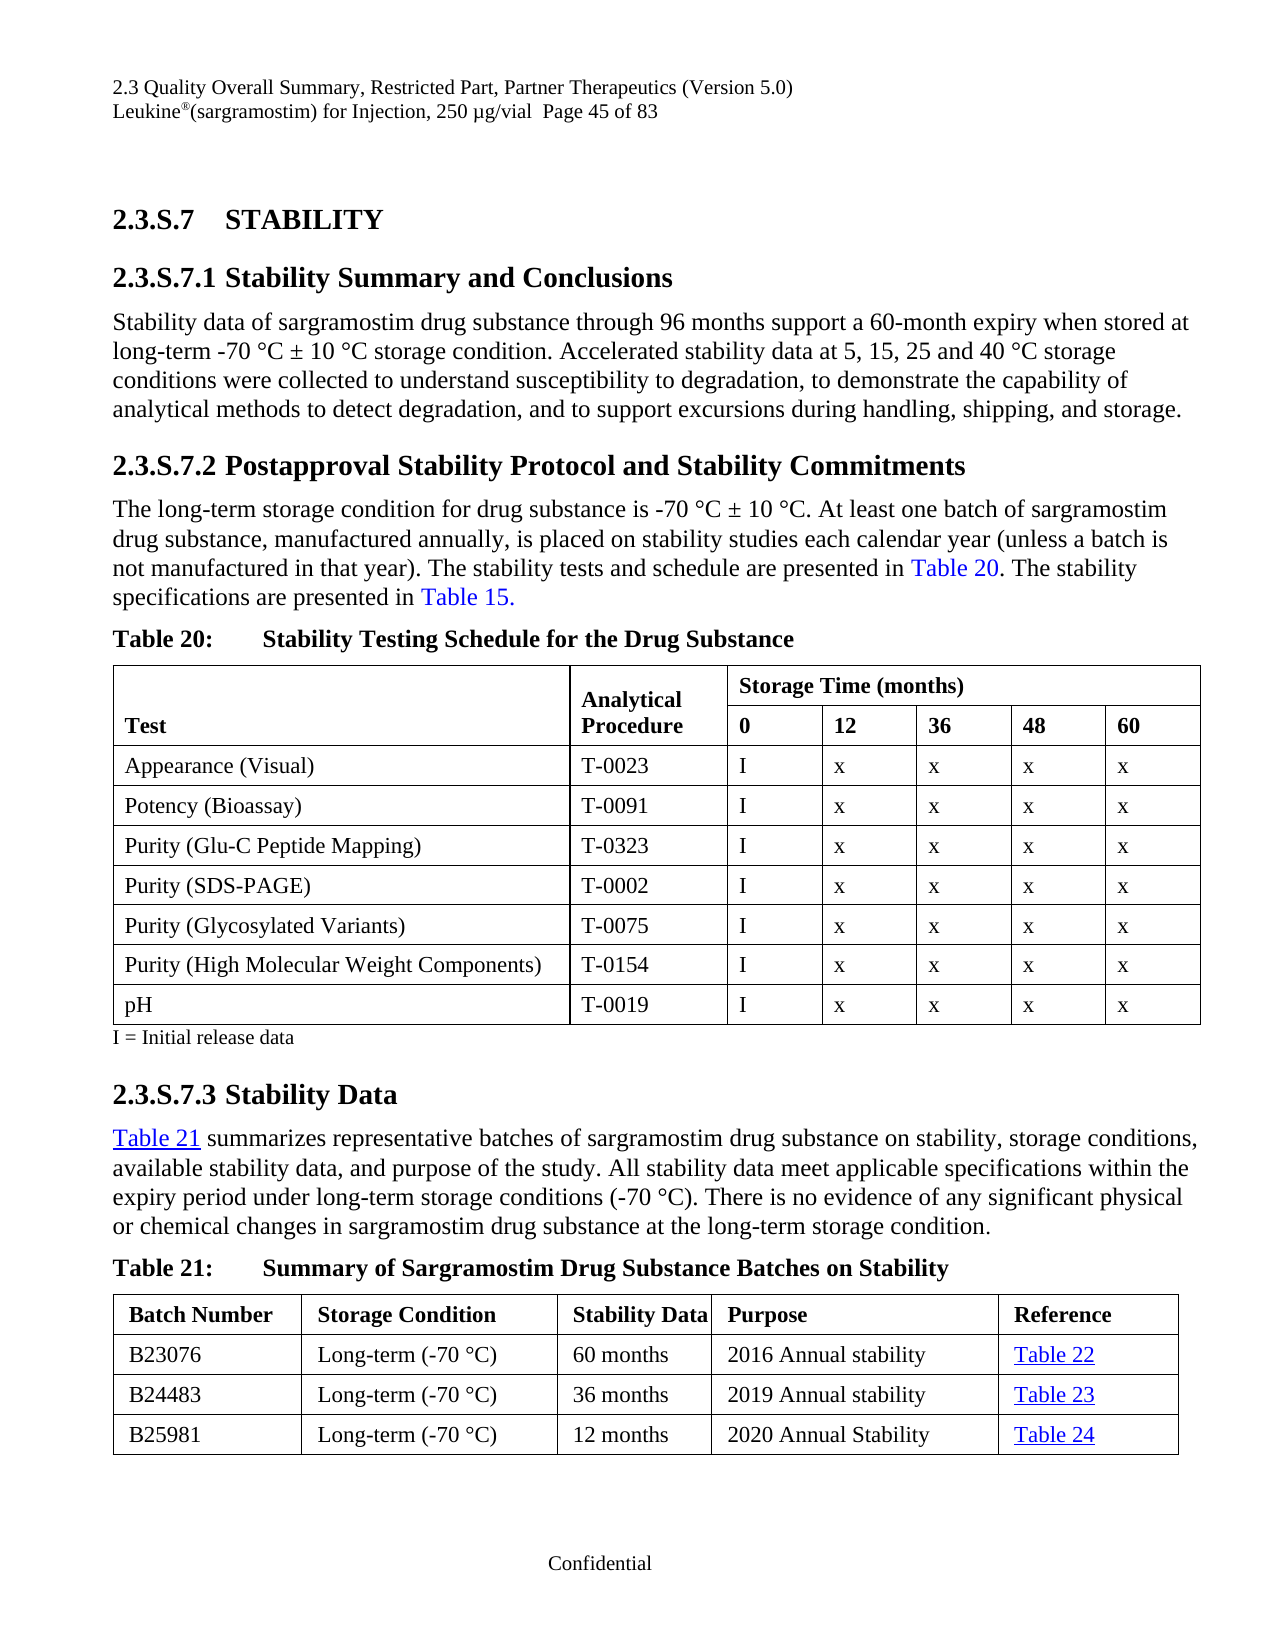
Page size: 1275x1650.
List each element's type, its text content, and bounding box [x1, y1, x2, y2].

table_cell Potency (Bioassay) [114, 786, 569, 824]
table_cell x [823, 746, 916, 785]
table_cell T-0154 [571, 945, 727, 984]
table_cell x [823, 826, 916, 864]
table_cell x [917, 746, 1011, 785]
table_cell I [728, 985, 822, 1024]
table_cell Long-term (-70 °C) [302, 1335, 557, 1374]
table_cell pH [114, 985, 569, 1024]
table_cell I [728, 945, 822, 984]
table_cell 60 months [558, 1335, 711, 1374]
table_cell x [917, 786, 1011, 824]
subtitle 2.3.S.7 Stability [112, 202, 1200, 235]
table_cell I [728, 866, 822, 904]
text The long-term storage condition for drug substance is -70 °C ± 10 °C. At least one batch of sargramostim drug substance, manufactured annually, is placed on stability studies each calendar year (unless a batch is not manufactured in that year). The stability tests and schedule are presented in Table 20. The stability specifications are presented in Table 15. [112, 494, 1200, 611]
table_cell x [823, 786, 916, 824]
table_cell T-0002 [571, 866, 727, 904]
table_cell Purity (SDS-PAGE) [114, 866, 569, 904]
table_cell Purity (High Molecular Weight Components) [114, 945, 569, 984]
table_cell x [1106, 905, 1200, 944]
table_cell T-0091 [571, 786, 727, 824]
table_cell I [728, 786, 822, 824]
table_cell x [1106, 866, 1200, 904]
table_cell x [823, 905, 916, 944]
table_cell x [1012, 985, 1105, 1024]
table_cell B24483 [114, 1375, 301, 1413]
table_cell Long-term (-70 °C) [302, 1415, 557, 1453]
table_header Purpose [712, 1295, 998, 1334]
table_cell x [823, 985, 916, 1024]
table_cell 12 months [558, 1415, 711, 1453]
table_cell 48 [1012, 706, 1105, 745]
table_cell x [1106, 746, 1200, 785]
table_cell 2020 Annual Stability [712, 1415, 998, 1453]
table_cell B25981 [114, 1415, 301, 1453]
table_header Reference [999, 1295, 1178, 1334]
table_header Storage Condition [302, 1295, 557, 1334]
table_cell 2016 Annual stability [712, 1335, 998, 1374]
table_cell 2019 Annual stability [712, 1375, 998, 1413]
table_cell x [1012, 866, 1105, 904]
text Stability data of sargramostim drug substance through 96 months support a 60-month expiry when stored at long-term -70 °C ± 10 °C storage condition. Accelerated stability data at 5, 15, 25 and 40 °C storage conditions were collected to understand susceptibility to degradation, to demonstrate the capability of analytical methods to detect degradation, and to support excursions during handling, shipping, and storage. [112, 306, 1200, 423]
table_cell Purity (Glycosylated Variants) [114, 905, 569, 944]
text Table 21 summarizes representative batches of sargramostim drug substance on stability, storage conditions, available stability data, and purpose of the study. All stability data meet applicable specifications within the expiry period under long-term storage conditions (-70 °C). There is no evidence of any significant physical or chemical changes in sargramostim drug substance at the long-term storage condition. [112, 1123, 1200, 1240]
table_cell x [1106, 826, 1200, 864]
table_cell x [1106, 786, 1200, 824]
table_header Storage Time (months) [728, 666, 1200, 705]
table_cell x [1012, 945, 1105, 984]
table_cell x [823, 945, 916, 984]
table_cell 12 [823, 706, 916, 745]
table_cell x [1012, 905, 1105, 944]
subtitle 2.3.S.7.3 Stability Data [112, 1077, 1200, 1111]
table_cell x [1012, 786, 1105, 824]
table_cell x [917, 945, 1011, 984]
table_cell 60 [1106, 706, 1200, 745]
table_cell Table 23 [999, 1375, 1178, 1413]
table_cell x [1106, 945, 1200, 984]
table_cell x [917, 905, 1011, 944]
table_cell x [917, 866, 1011, 904]
table_cell Purity (Glu-C Peptide Mapping) [114, 826, 569, 864]
table_cell T-0075 [571, 905, 727, 944]
table_cell B23076 [114, 1335, 301, 1374]
table_cell T-0023 [571, 746, 727, 785]
table_cell 36 [917, 706, 1011, 745]
table_cell x [1012, 826, 1105, 864]
table_cell x [1106, 985, 1200, 1024]
table_cell T-0019 [571, 985, 727, 1024]
table_cell x [823, 866, 916, 904]
table_cell I [728, 905, 822, 944]
table_header Stability Data [558, 1295, 711, 1334]
table_cell x [917, 826, 1011, 864]
table_header Test [114, 666, 569, 745]
table_cell x [1012, 746, 1105, 785]
table_cell I [728, 746, 822, 785]
subtitle 2.3.S.7.2 Postapproval Stability Protocol and Stability Commitments [112, 448, 1200, 482]
table_header Analytical Procedure [571, 666, 727, 745]
table_cell Table 24 [999, 1415, 1178, 1453]
table_cell T-0323 [571, 826, 727, 864]
text I = Initial release data [112, 1025, 1200, 1049]
table_cell 0 [728, 706, 822, 745]
subtitle 2.3.S.7.1 Stability Summary and Conclusions [112, 260, 1200, 294]
table_cell Long-term (-70 °C) [302, 1375, 557, 1413]
table_cell x [917, 985, 1011, 1024]
table_cell I [728, 826, 822, 864]
table_cell 36 months [558, 1375, 711, 1413]
table_cell Table 22 [999, 1335, 1178, 1374]
table_header Batch Number [114, 1295, 301, 1334]
table_cell Appearance (Visual) [114, 746, 569, 785]
